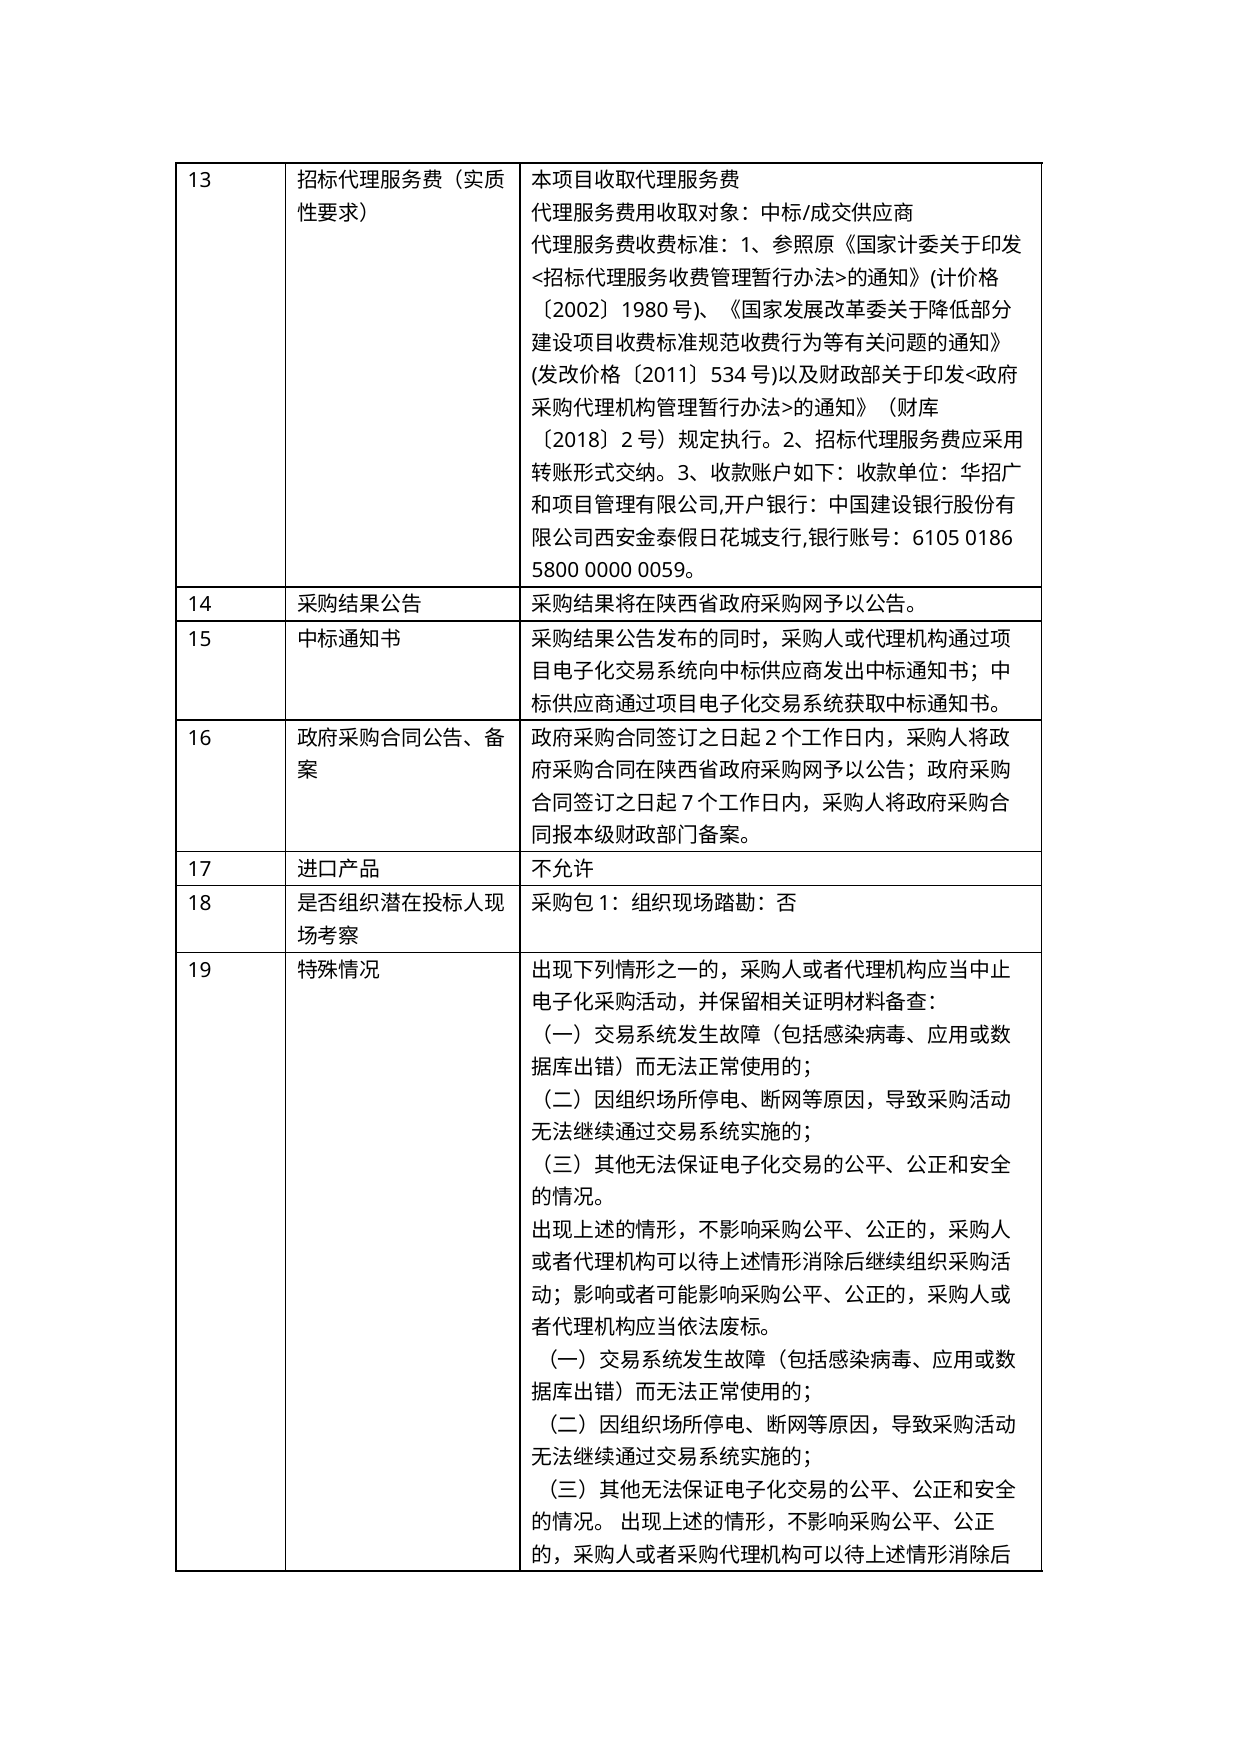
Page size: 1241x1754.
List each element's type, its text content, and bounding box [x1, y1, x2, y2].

table_cell 本项目收取代理服务费 代理服务费用收取对象：中标/成交供应商 代理服务费收费标准：1、参照原《国家计委关于印发<招标代理服务收费管理暂行办法>的通知》(计价格〔2002〕1980号)、《国家发展改革委关于降低部分建设项目收费标准规范收费行为等有关问题的通知》(发改价格〔2011〕534号)以及财政部关于印发<政府采购代理机构管理暂行办法>的通知》（财库〔2018〕2号）规定执行。2、招标代理服务费应采用转账形式交纳。3、收款账户如下：收款单位：华招广和项目管理有限公司,开户银行：中国建设银行股份有限公司西安金泰假日花城支行,银行账号：6105 0186 5800 0000 0059。 [521, 164, 1041, 586]
table_cell 17 [177, 852, 285, 885]
table_cell 13 [177, 164, 285, 586]
table_cell 中标通知书 [286, 622, 519, 719]
table_cell 采购结果公告 [286, 588, 519, 620]
table_cell 19 [177, 953, 285, 1570]
table_cell 14 [177, 588, 285, 620]
table_cell 招标代理服务费（实质性要求） [286, 164, 519, 586]
table_cell 是否组织潜在投标人现场考察 [286, 886, 519, 951]
table_cell 特殊情况 [286, 953, 519, 1570]
table_cell 15 [177, 622, 285, 719]
table_cell 采购结果公告发布的同时，采购人或代理机构通过项目电子化交易系统向中标供应商发出中标通知书；中标供应商通过项目电子化交易系统获取中标通知书。 [521, 622, 1041, 719]
table_cell 进口产品 [286, 852, 519, 885]
table_cell 采购结果将在陕西省政府采购网予以公告。 [521, 588, 1041, 620]
table_cell 不允许 [521, 852, 1041, 885]
table_cell 18 [177, 886, 285, 951]
table_cell 16 [177, 721, 285, 851]
table_cell 政府采购合同签订之日起2个工作日内，采购人将政府采购合同在陕西省政府采购网予以公告；政府采购合同签订之日起7个工作日内，采购人将政府采购合同报本级财政部门备案。 [521, 721, 1041, 851]
table_cell 政府采购合同公告、备案 [286, 721, 519, 851]
table_cell 采购包1：组织现场踏勘：否 [521, 886, 1041, 951]
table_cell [521, 953, 1041, 1570]
